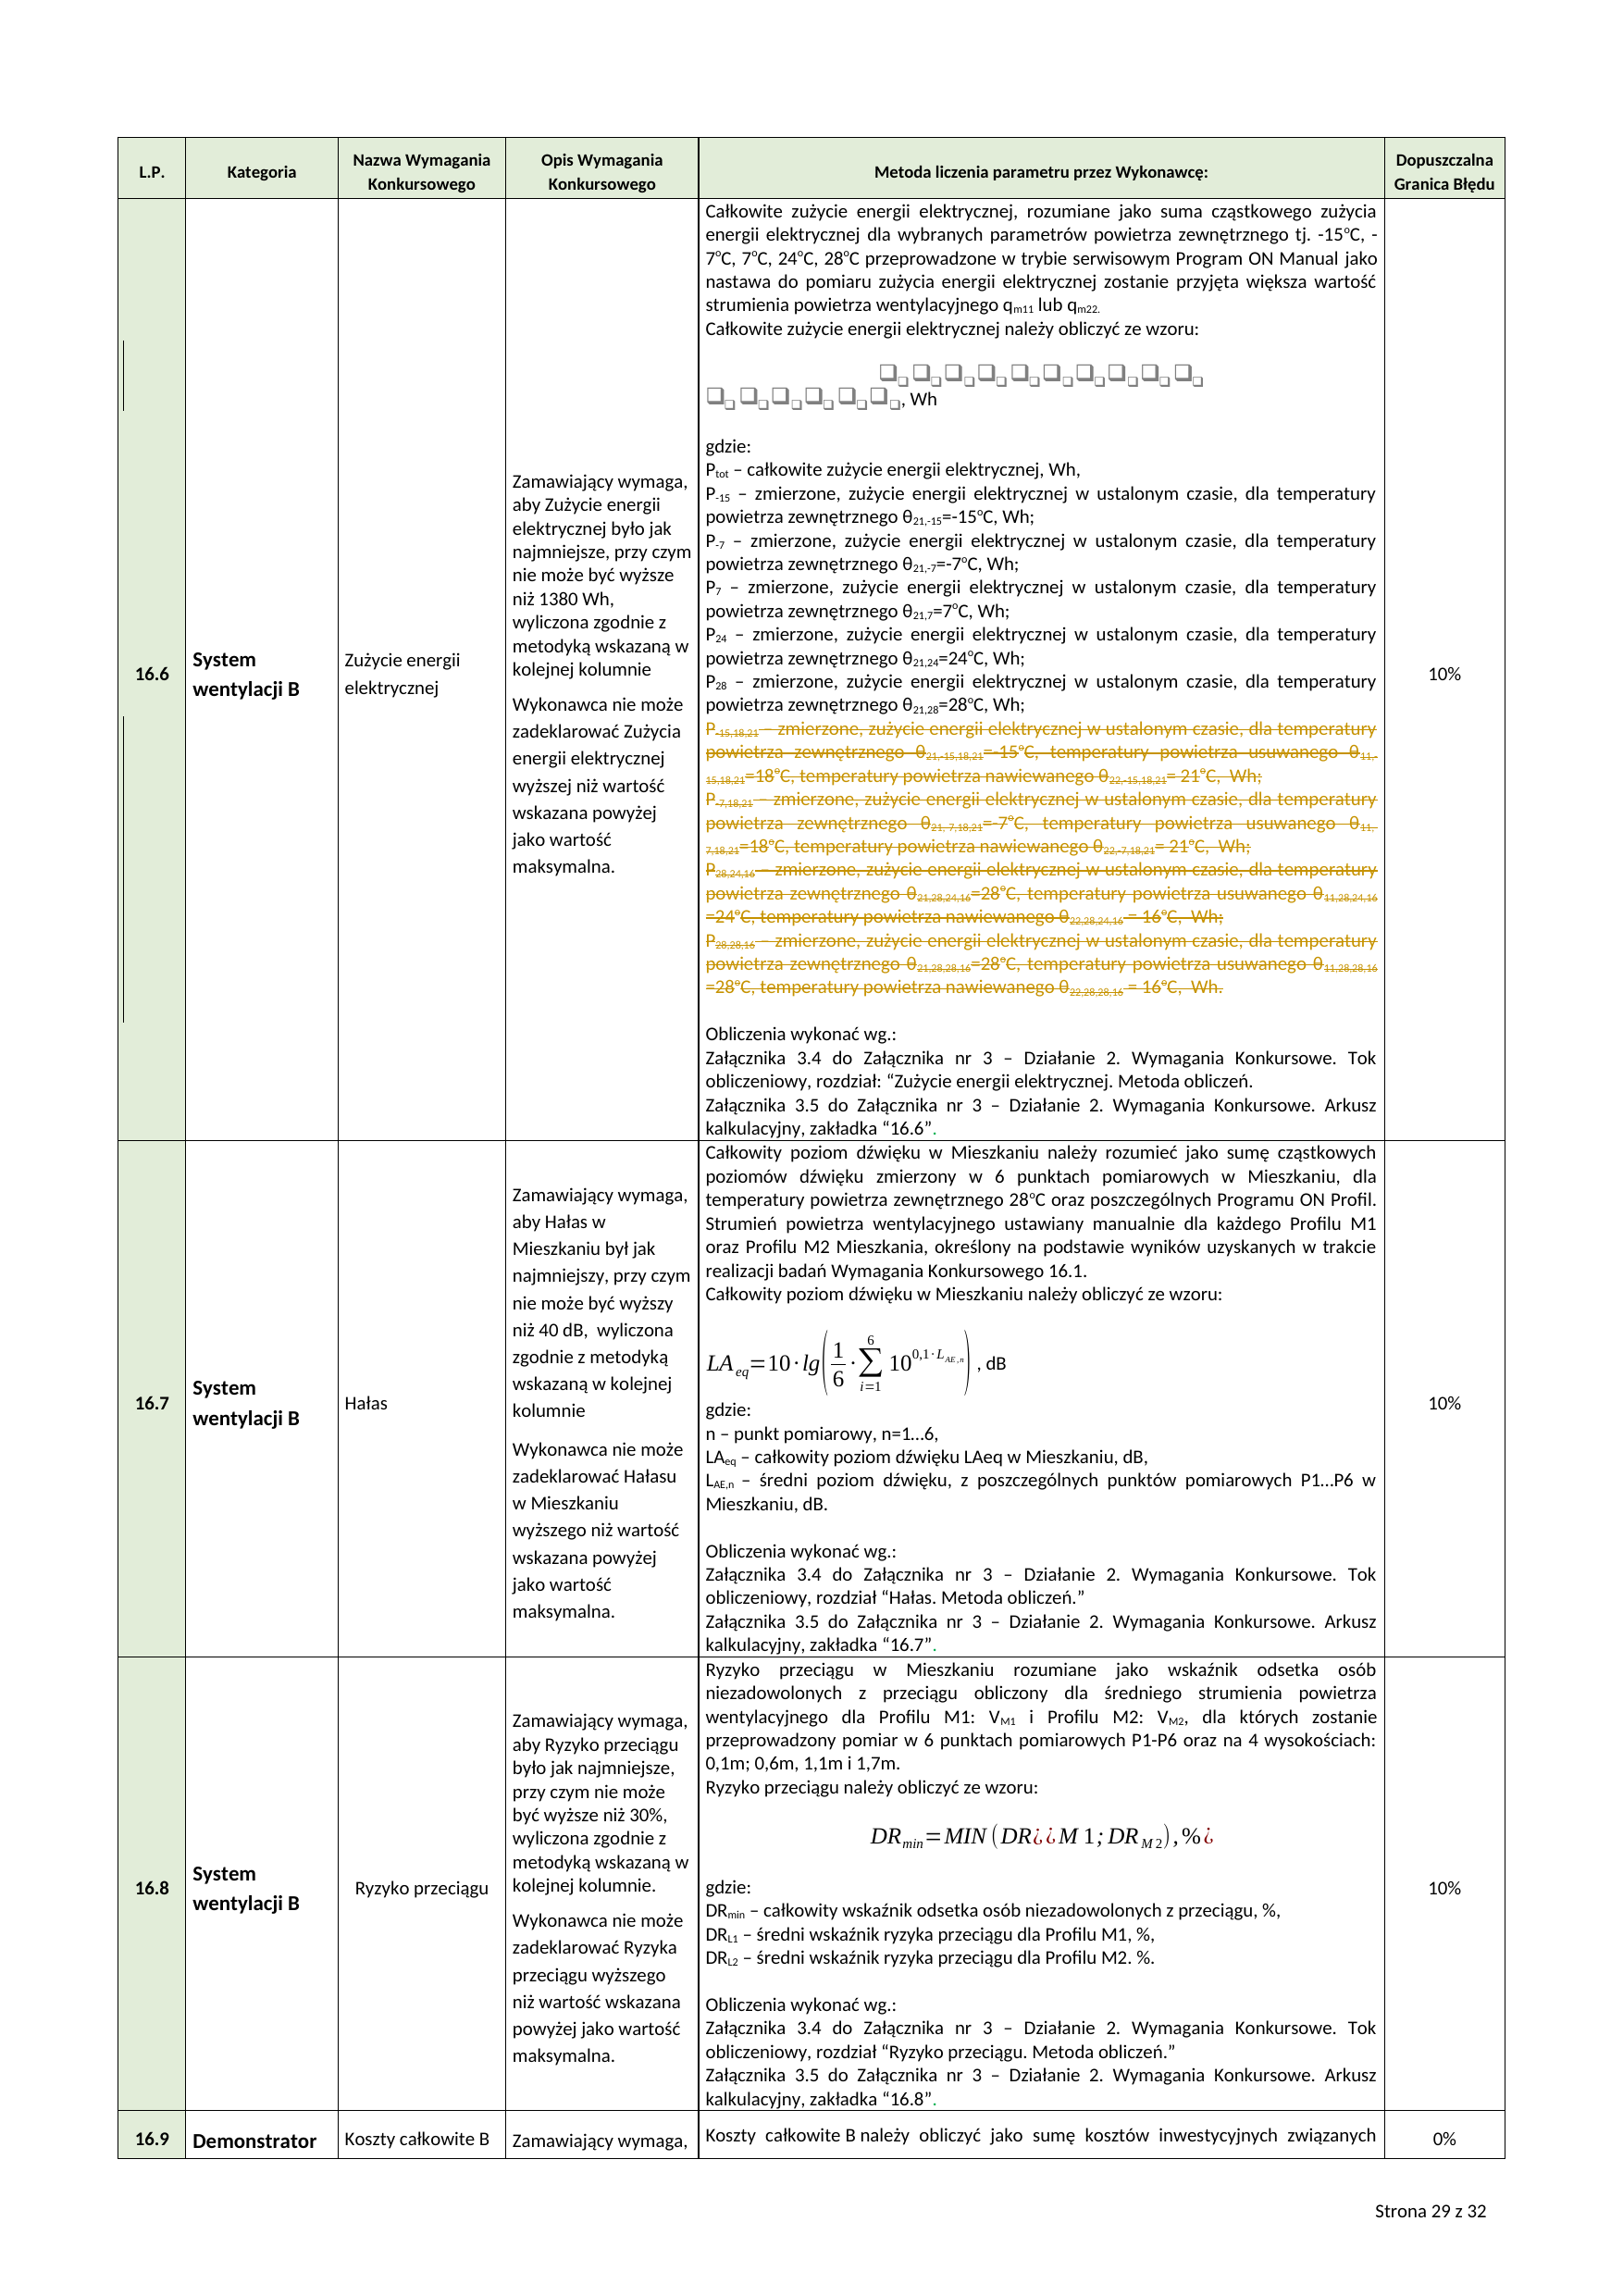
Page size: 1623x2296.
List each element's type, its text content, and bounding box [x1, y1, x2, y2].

table_header Metoda liczenia parametru przez Wykonawcę: [700, 138, 1384, 198]
table_header Kategoria [186, 138, 338, 198]
table_cell Ryzyko przeciągu [339, 1657, 505, 2110]
table_cell Zamawiający wymaga, aby Ryzyko przeciągu było jak najmniejsze, przy czym nie może być wyższe niż 30%, wyliczona zgodnie z metodyką wskazaną w kolejnej kolumnie. Wykonawca nie może zadeklarować Ryzyka przeciągu wyższego niż wartość wskazana powyżej jako wartość maksymalna. [506, 1657, 698, 2110]
table_cell Zużycie energii elektrycznej [339, 199, 505, 1140]
table_cell Całkowite zużycie energii elektrycznej, rozumiane jako suma cząstkowego zużycia energii elektrycznej dla wybranych parametrów powietrza zewnętrznego tj. -15oC, -7oC, 7oC, 24oC, 28oC przeprowadzone w trybie serwisowym Program ON Manual jako nastawa do pomiaru zużycia energii elektrycznej zostanie przyjęta większa wartość strumienia powietrza wentylacyjnego qm11 lub qm22. Całkowite zużycie energii elektrycznej należy obliczyć ze wzoru: , Wh gdzie: Ptot – całkowite zużycie energii elektrycznej, Wh, P-15 – zmierzone, zużycie energii elektrycznej w ustalonym czasie, dla temperatury powietrza zewnętrznego θ21,-15=-15oC, Wh; P-7 – zmierzone, zużycie energii elektrycznej w ustalonym czasie, dla temperatury powietrza zewnętrznego θ21,-7=-7oC, Wh; P7 – zmierzone, zużycie energii elektrycznej w ustalonym czasie, dla temperatury powietrza zewnętrznego θ21,7=7oC, Wh; P24 – zmierzone, zużycie energii elektrycznej w ustalonym czasie, dla temperatury powietrza zewnętrznego θ21,24=24oC, Wh; P28 – zmierzone, zużycie energii elektrycznej w ustalonym czasie, dla temperatury powietrza zewnętrznego θ21,28=28oC, Wh; Obliczenia wykonać wg.: Załącznika 3.4 do Załącznika nr 3 – Działanie 2. Wymagania Konkursowe. Tok obliczeniowy, rozdział: “Zużycie energii elektrycznej. Metoda obliczeń. Załącznika 3.5 do Załącznika nr 3 – Działanie 2. Wymagania Konkursowe. Arkusz kalkulacyjny, zakładka “16.6”. [700, 199, 1384, 1140]
table_header Nazwa Wymagania Konkursowego [339, 138, 505, 198]
table_cell 0% [1385, 2111, 1505, 2158]
table_cell 10% [1385, 199, 1505, 1140]
table_cell Zamawiający wymaga, aby Hałas w Mieszkaniu był jak najmniejszy, przy czym nie może być wyższy niż 40 dB, wyliczona zgodnie z metodyką wskazaną w kolejnej kolumnie Wykonawca nie może zadeklarować Hałasu w Mieszkaniu wyższego niż wartość wskazana powyżej jako wartość maksymalna. [506, 1141, 698, 1657]
table_cell Koszty całkowite B [339, 2111, 505, 2158]
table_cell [506, 2111, 698, 2158]
table_cell Ryzyko przeciągu w Mieszkaniu rozumiane jako wskaźnik odsetka osób niezadowolonych z przeciągu obliczony dla średniego strumienia powietrza wentylacyjnego dla Profilu M1: VM1 i Profilu M2: VM2, dla których zostanie przeprowadzony pomiar w 6 punktach pomiarowych P1-P6 oraz na 4 wysokościach: 0,1m; 0,6m, 1,1m i 1,7m. Ryzyko przeciągu należy obliczyć ze wzoru: gdzie: DRmin – całkowity wskaźnik odsetka osób niezadowolonych z przeciągu, %, DRL1 – średni wskaźnik ryzyka przeciągu dla Profilu M1, %, DRL2 – średni wskaźnik ryzyka przeciągu dla Profilu M2. %. Obliczenia wykonać wg.: Załącznika 3.4 do Załącznika nr 3 – Działanie 2. Wymagania Konkursowe. Tok obliczeniowy, rozdział “Ryzyko przeciągu. Metoda obliczeń.” Załącznika 3.5 do Załącznika nr 3 – Działanie 2. Wymagania Konkursowe. Arkusz kalkulacyjny, zakładka “16.8”. [700, 1657, 1384, 2110]
table_header Dopuszczalna Granica Błędu [1385, 138, 1505, 198]
table_cell System wentylacji B [186, 199, 338, 1140]
table_header L.P. [118, 138, 185, 198]
table_cell Demonstrator B [186, 2111, 338, 2158]
table_cell 10% [1385, 1657, 1505, 2110]
table_cell Hałas [339, 1141, 505, 1657]
table_cell Zamawiający wymaga, aby Zużycie energii elektrycznej było jak najmniejsze, przy czym nie może być wyższe niż 1380 Wh, wyliczona zgodnie z metodyką wskazaną w kolejnej kolumnie Wykonawca nie może zadeklarować Zużycia energii elektrycznej wyższej niż wartość wskazana powyżej jako wartość maksymalna. [506, 199, 698, 1140]
table_cell 10% [1385, 1141, 1505, 1657]
table_cell 16.8 [118, 1657, 185, 2110]
table_cell 16.6 [118, 199, 185, 1140]
table_header Opis Wymagania Konkursowego [506, 138, 698, 198]
table_cell 16.7 [118, 1141, 185, 1657]
table_cell Całkowity poziom dźwięku w Mieszkaniu należy rozumieć jako sumę cząstkowych poziomów dźwięku zmierzony w 6 punktach pomiarowych w Mieszkaniu, dla temperatury powietrza zewnętrznego 28oC oraz poszczególnych Programu ON Profil. Strumień powietrza wentylacyjnego ustawiany manualnie dla każdego Profilu M1 oraz Profilu M2 Mieszkania, określony na podstawie wyników uzyskanych w trakcie realizacji badań Wymagania Konkursowego 16.1. Całkowity poziom dźwięku w Mieszkaniu należy obliczyć ze wzoru: , dB gdzie: n – punkt pomiarowy, n=1…6, LAeq – całkowity poziom dźwięku LAeq w Mieszkaniu, dB, LAE,n – średni poziom dźwięku, z poszczególnych punktów pomiarowych P1…P6 w Mieszkaniu, dB. Obliczenia wykonać wg.: Załącznika 3.4 do Załącznika nr 3 – Działanie 2. Wymagania Konkursowe. Tok obliczeniowy, rozdział “Hałas. Metoda obliczeń.” Załącznika 3.5 do Załącznika nr 3 – Działanie 2. Wymagania Konkursowe. Arkusz kalkulacyjny, zakładka “16.7”. [700, 1141, 1384, 1657]
table_cell System wentylacji B [186, 1141, 338, 1657]
table_cell 16.9 [118, 2111, 185, 2158]
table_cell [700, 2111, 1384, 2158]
table_cell System wentylacji B [186, 1657, 338, 2110]
